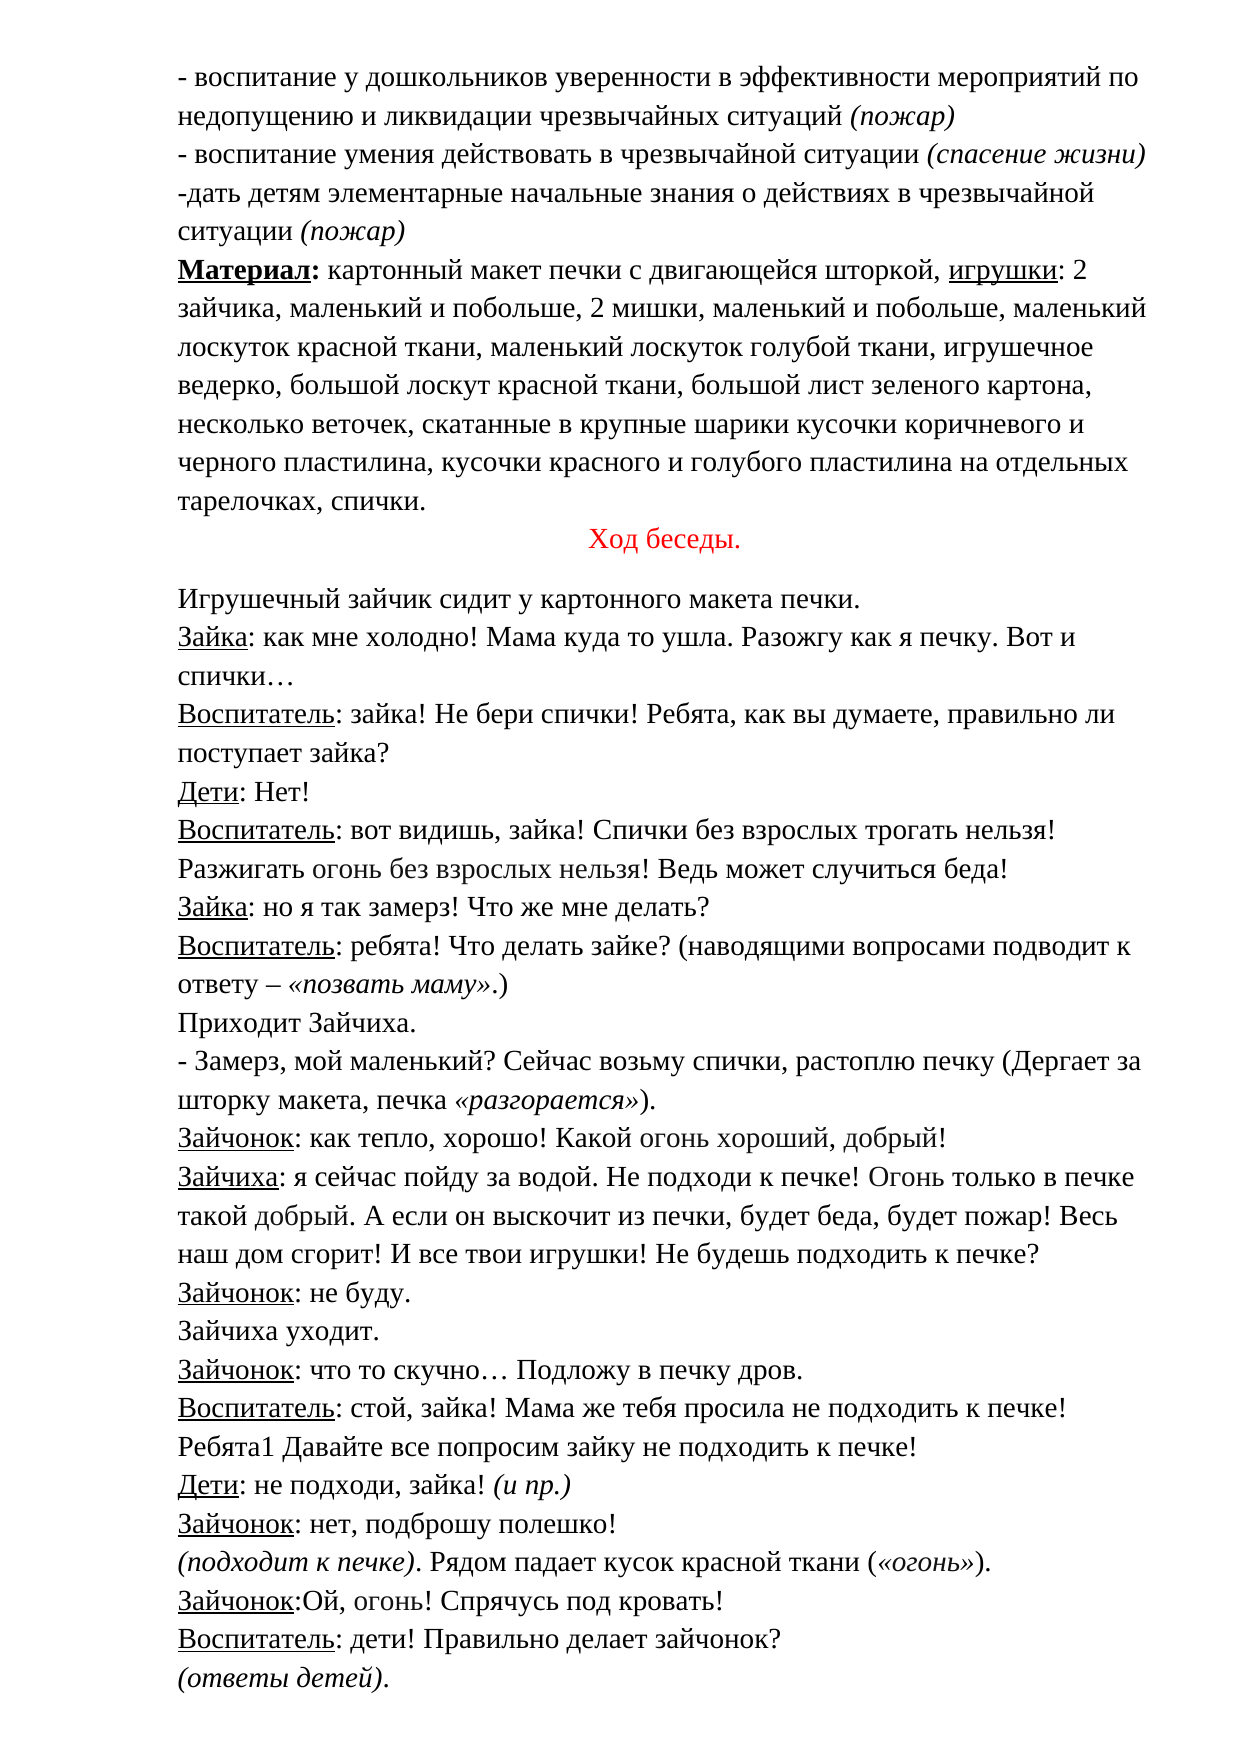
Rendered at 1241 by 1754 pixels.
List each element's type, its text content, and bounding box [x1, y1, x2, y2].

text Игрушечный зайчик сидит у картонного макета печки. [177, 581, 1152, 614]
text Воспитатель: вот видишь, зайка! Спички без взрослых трогать нельзя! Разжигать огонь без взрослых нельзя! Ведь может случиться беда! [177, 812, 1152, 884]
text Воспитатель: стой, зайка! Мама же тебя просила не подходить к печке! [177, 1390, 1152, 1424]
text - воспитание умения действовать в чрезвычайной ситуации (спасение жизни) [177, 136, 1152, 170]
text - воспитание у дошкольников уверенности в эффективности мероприятий по недопущению и ликвидации чрезвычайных ситуаций (пожар) [177, 59, 1152, 131]
text Зайчиха: я сейчас пойду за водой. Не подходи к печке! Огонь только в печке такой добрый. А если он выскочит из печки, будет беда, будет пожар! Весь наш дом сгорит! И все твои игрушки! Не будешь подходить к печке? [177, 1159, 1152, 1270]
text Зайчонок: нет, подброшу полешко! [177, 1506, 1152, 1539]
text Дети: не подходи, зайка! (и пр.) [177, 1467, 1152, 1501]
text (ответы детей). [177, 1660, 1152, 1694]
text Зайчонок: как тепло, хорошо! Какой огонь хороший, добрый! [177, 1121, 1152, 1154]
text Зайка: как мне холодно! Мама куда то ушла. Разожгу как я печку. Вот и спички… [177, 619, 1152, 692]
text Дети: Нет! [177, 774, 1152, 807]
text Зайчонок: что то скучно… Подложу в печку дров. [177, 1352, 1152, 1385]
text Воспитатель: дети! Правильно делает зайчонок? [177, 1622, 1152, 1655]
text Зайчонок: не буду. [177, 1275, 1152, 1308]
text Зайчонок:Ой, огонь! Спрячусь под кровать! [177, 1583, 1152, 1617]
text Воспитатель: зайка! Не бери спички! Ребята, как вы думаете, правильно ли поступает зайка? [177, 697, 1152, 769]
text Материал: картонный макет печки с двигающейся шторкой, игрушки: 2 зайчика, маленький и побольше, 2 мишки, маленький и побольше, маленький лоскуток красной ткани, маленький лоскуток голубой ткани, игрушечное ведерко, большой лоскут красной ткани, большой лист зеленого картона, несколько веточек, скатанные в крупные шарики кусочки коричневого и черного пластилина, кусочки красного и голубого пластилина на отдельных тарелочках, спички. [177, 252, 1152, 517]
text Воспитатель: ребята! Что делать зайке? (наводящими вопросами подводит к ответу – «позвать маму».) [177, 928, 1152, 1000]
text Ребята1 Давайте все попросим зайку не подходить к печке! [177, 1429, 1152, 1462]
text Зайка: но я так замерз! Что же мне делать? [177, 889, 1152, 923]
text (подходит к печке). Рядом падает кусок красной ткани («огонь»). [177, 1544, 1152, 1578]
text - Замерз, мой маленький? Сейчас возьму спички, растоплю печку (Дергает за шторку макета, печка «разгорается»). [177, 1043, 1152, 1116]
text -дать детям элементарные начальные знания о действиях в чрезвычайной ситуации (пожар) [177, 175, 1152, 247]
text Ход беседы. [177, 522, 1152, 555]
text Приходит Зайчиха. [177, 1005, 1152, 1038]
text Зайчиха уходит. [177, 1313, 1152, 1347]
